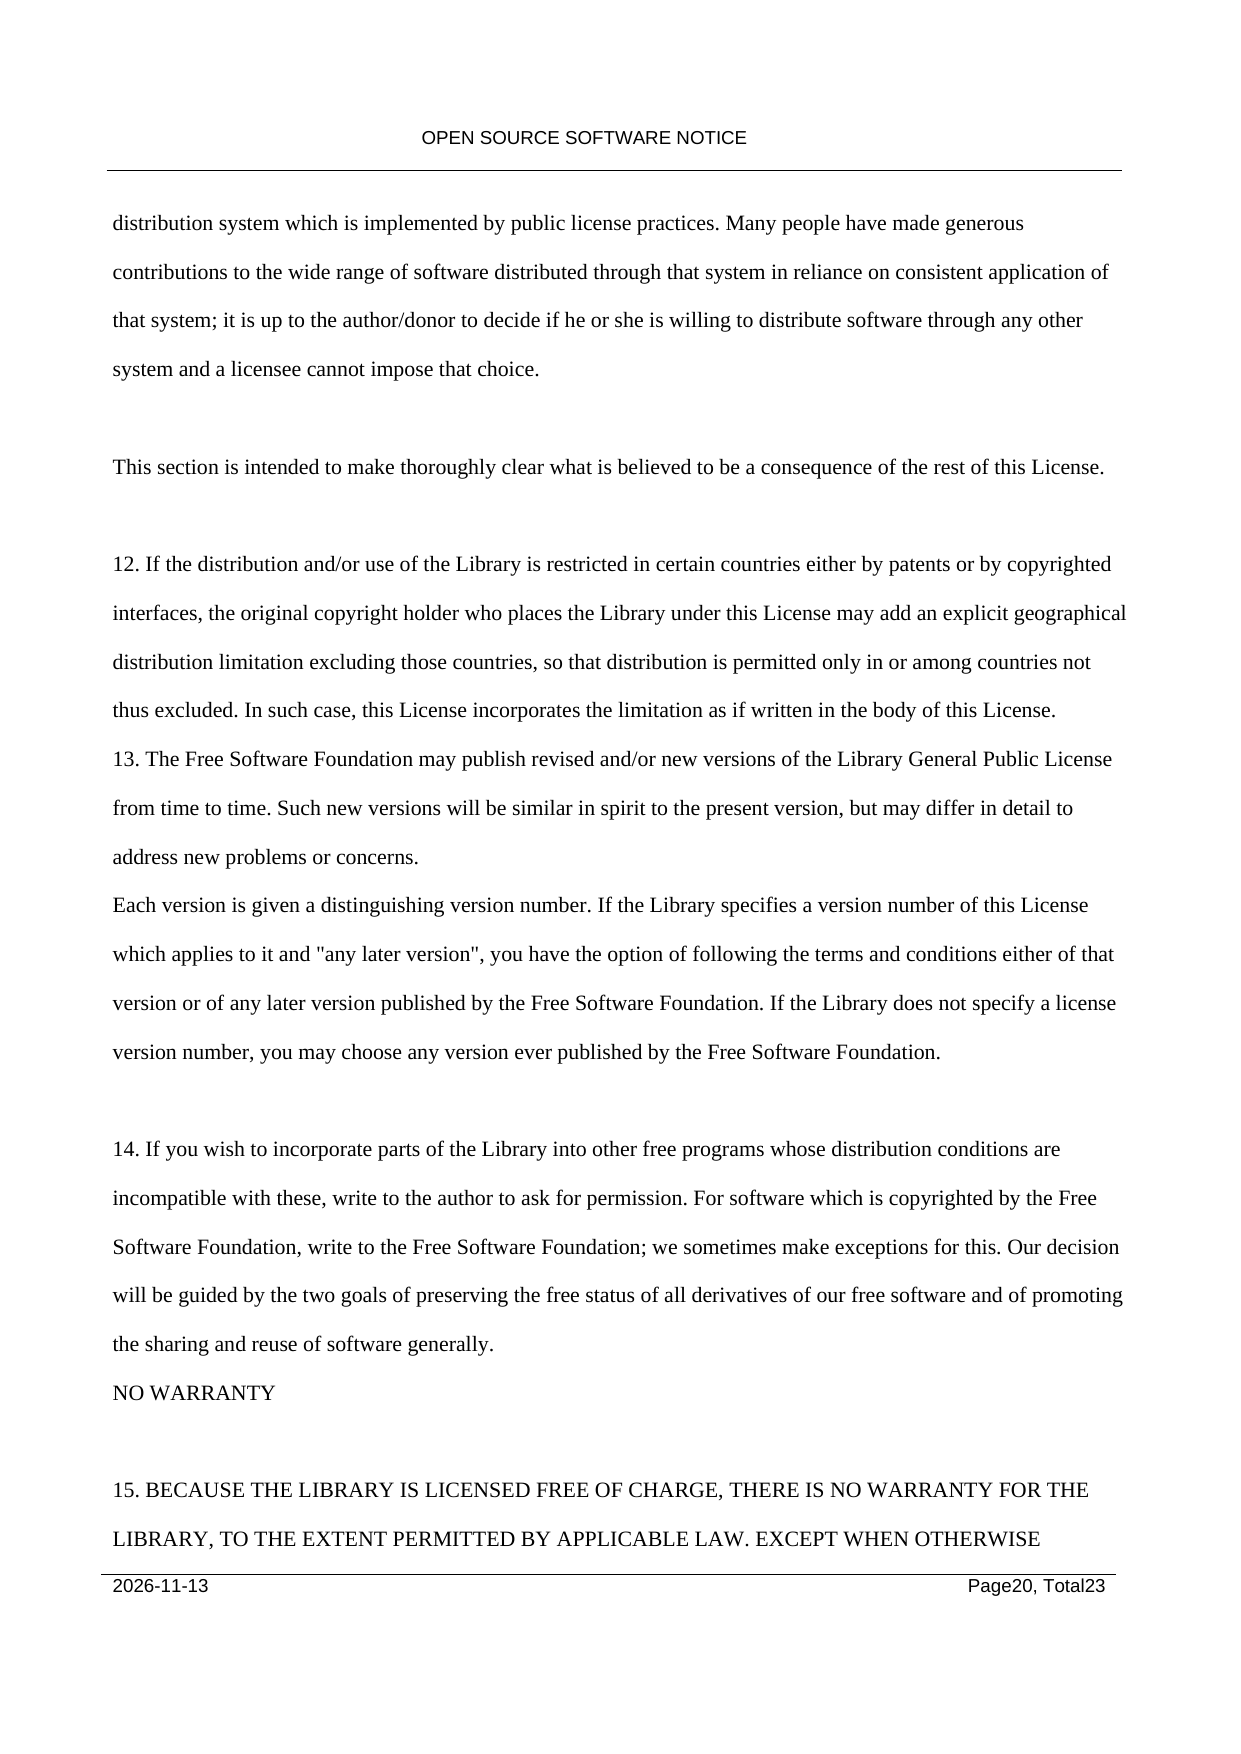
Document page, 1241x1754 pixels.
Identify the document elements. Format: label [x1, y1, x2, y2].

text [112, 206, 1128, 1555]
